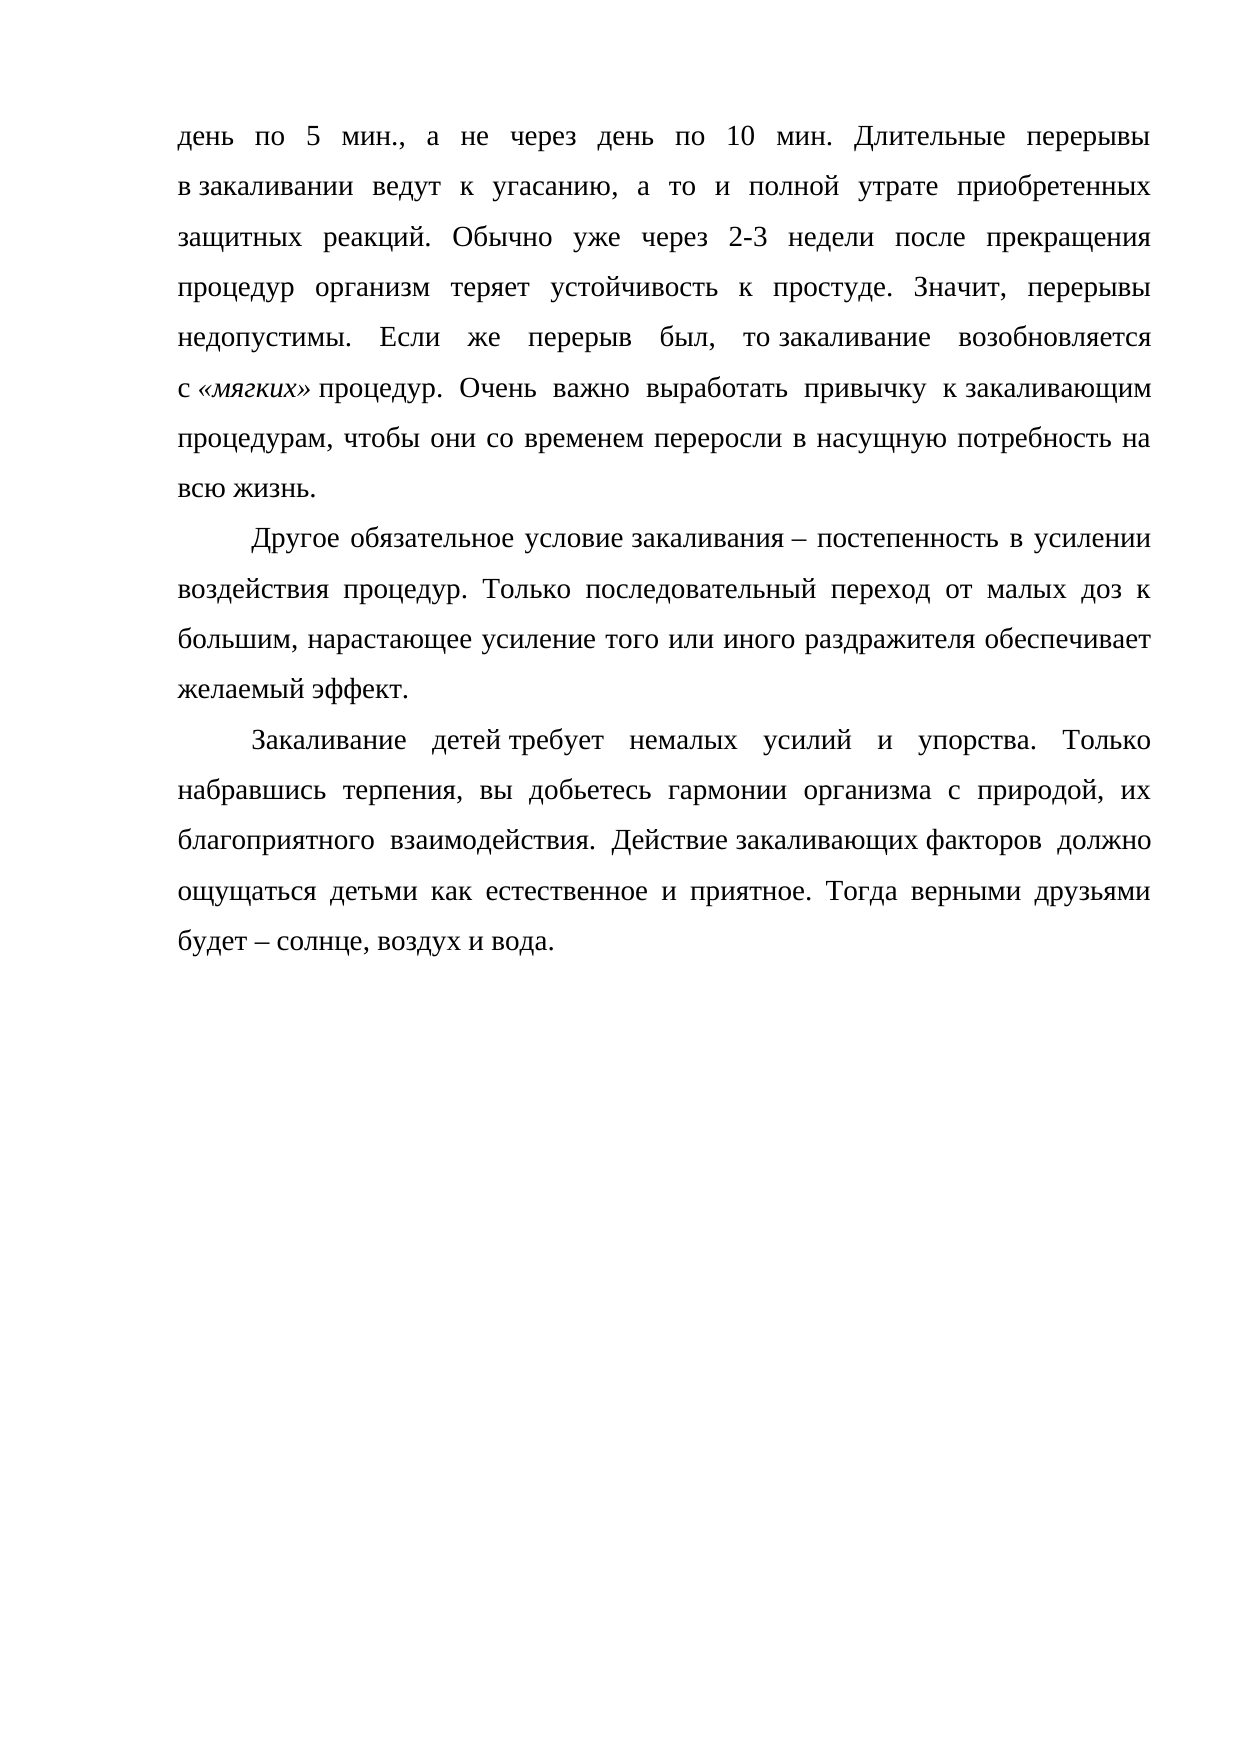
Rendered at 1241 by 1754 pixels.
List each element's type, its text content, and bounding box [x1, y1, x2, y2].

text Закаливание детей требует немалых усилий и упорства. Только набравшись терпения, вы добьетесь гармонии организма с природой, их благоприятного взаимодействия. Действие закаливающих факторов должно ощущаться детьми как естественное и приятное. Тогда верными друзьями будет – солнце, воздух и вода. [177, 722, 1152, 957]
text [177, 118, 1152, 504]
text Другое обязательное условие закаливания – постепенность в усилении воздействия процедур. Только последовательный переход от малых доз к большим, нарастающее усиление того или иного раздражителя обеспечивает желаемый эффект. [177, 521, 1152, 705]
